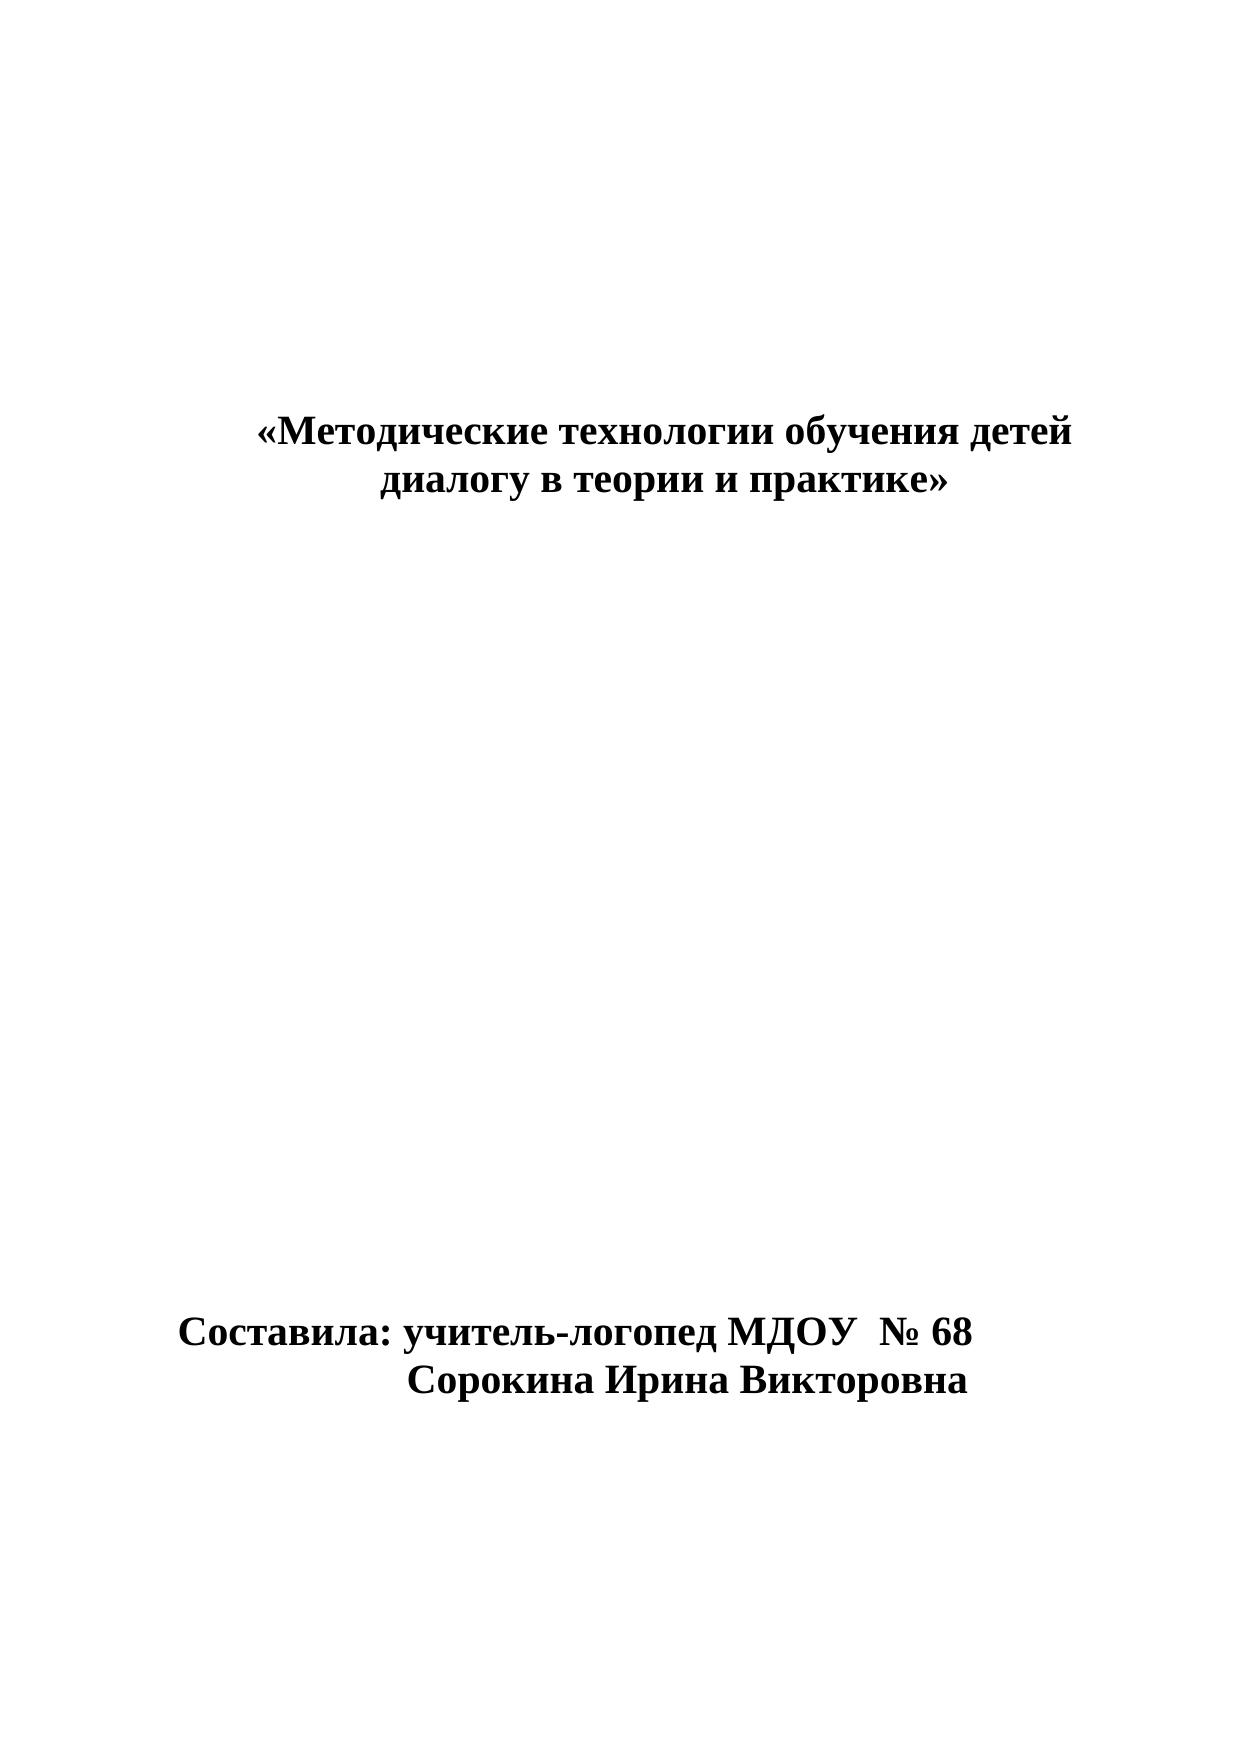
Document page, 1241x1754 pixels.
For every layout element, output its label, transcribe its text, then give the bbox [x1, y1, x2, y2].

text Сорокина Ирина Викторовна [177, 1354, 1152, 1402]
text «Методические технологии обучения детей диалогу в теории и практике» [177, 406, 1152, 501]
text Составила: учитель-логопед МДОУ № 68 [177, 1306, 1152, 1354]
